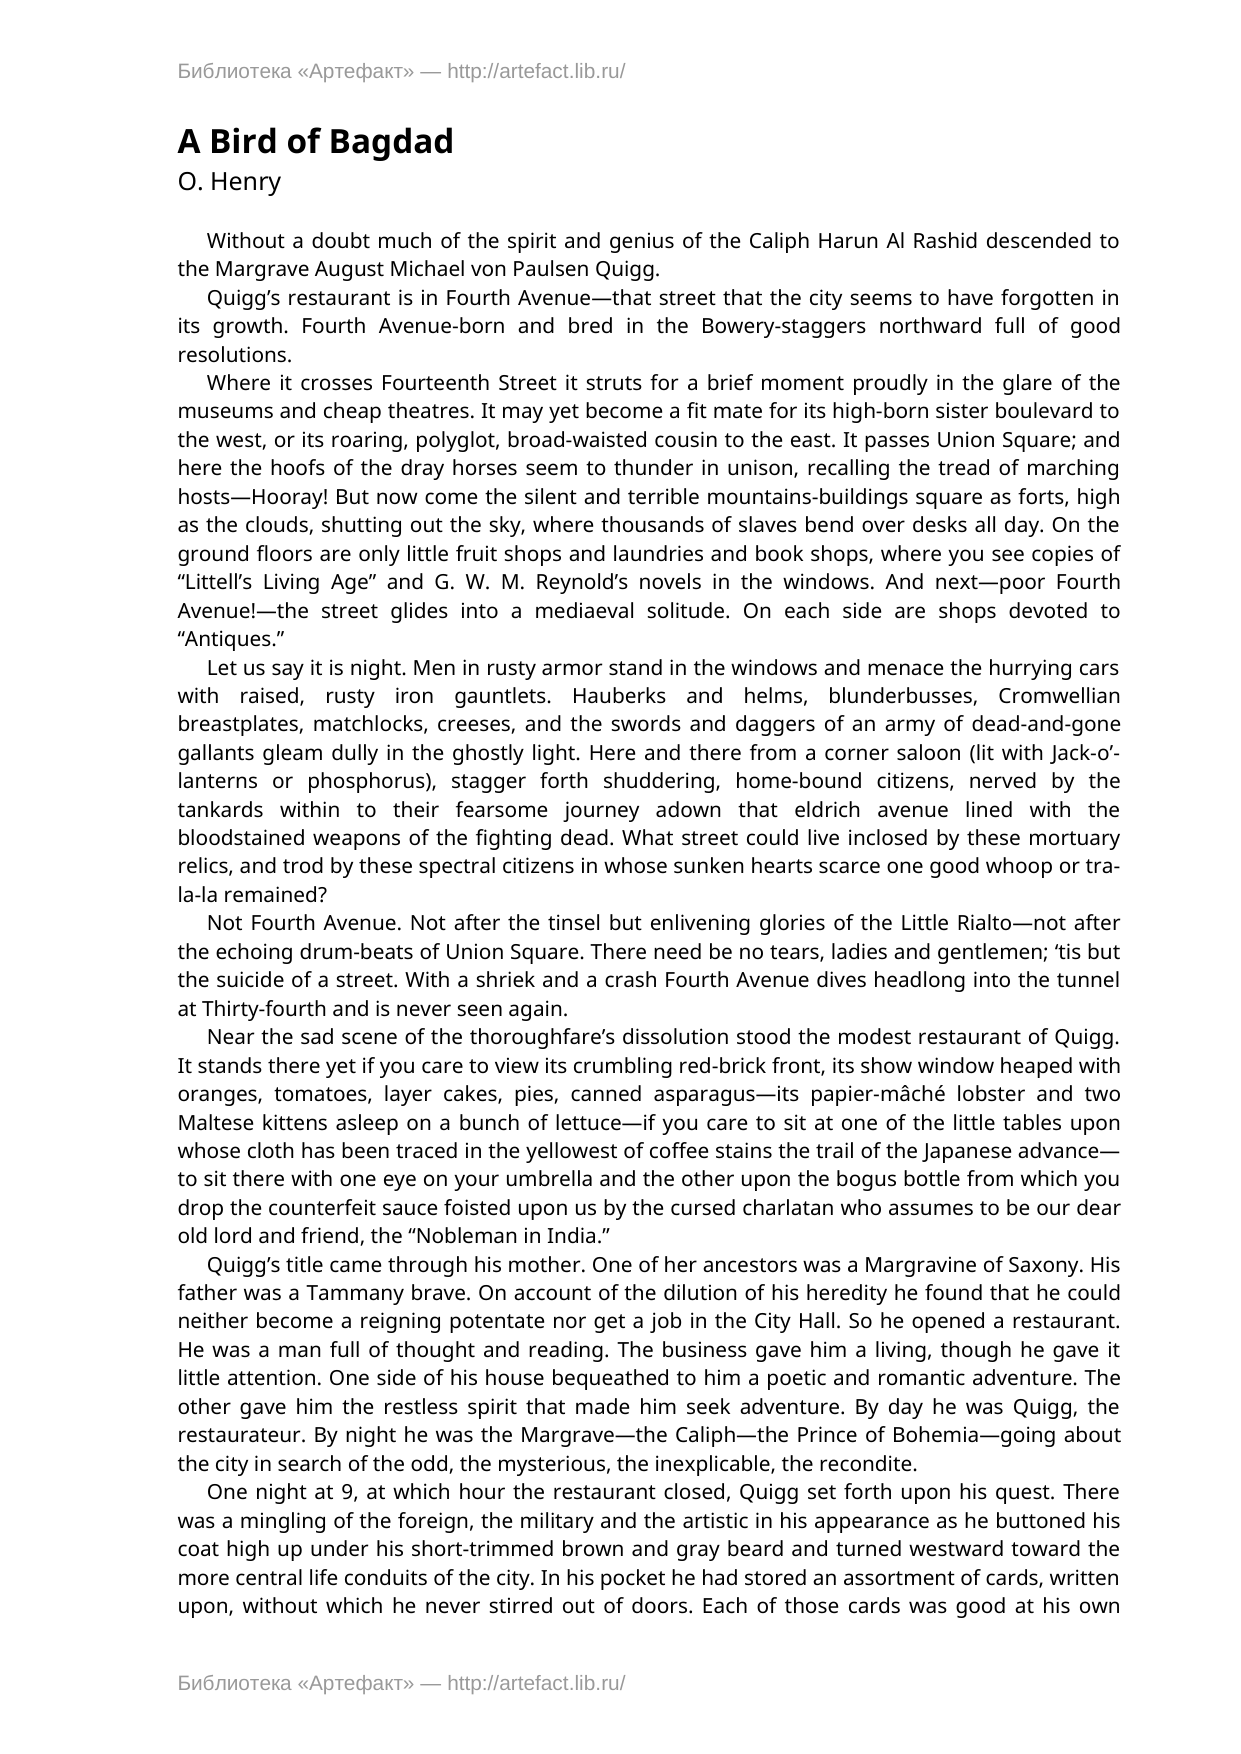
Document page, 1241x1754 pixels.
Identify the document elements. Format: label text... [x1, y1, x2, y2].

text Quigg’s restaurant is in Fourth Avenue—that street that the city seems to have forgotten in its growth. Fourth Avenue-born and bred in the Bowery-staggers northward full of good resolutions. [177, 283, 1122, 368]
text Near the sad scene of the thoroughfare’s dissolution stood the modest restaurant of Quigg. It stands there yet if you care to view its crumbling red-brick front, its show window heaped with oranges, tomatoes, layer cakes, pies, canned asparagus—its papier-mâché lobster and two Maltese kittens asleep on a bunch of lettuce—if you care to sit at one of the little tables upon whose cloth has been traced in the yellowest of coffee stains the trail of the Japanese advance—to sit there with one eye on your umbrella and the other upon the bogus bottle from which you drop the counterfeit sauce foisted upon us by the cursed charlatan who assumes to be our dear old lord and friend, the “Nobleman in India.” [177, 1022, 1122, 1250]
text Quigg’s title came through his mother. One of her ancestors was a Margravine of Saxony. His father was a Tammany brave. On account of the dilution of his heredity he found that he could neither become a reigning potentate nor get a job in the City Hall. So he opened a restaurant. He was a man full of thought and reading. The business gave him a living, though he gave it little attention. One side of his house bequeathed to him a poetic and romantic adventure. The other gave him the restless spirit that made him seek adventure. By day he was Quigg, the restaurateur. By night he was the Margrave—the Caliph—the Prince of Bohemia—going about the city in search of the odd, the mysterious, the inexplicable, the recondite. [177, 1250, 1122, 1477]
text Not Fourth Avenue. Not after the tinsel but enlivening glories of the Little Rialto—not after the echoing drum-beats of Union Square. There need be no tears, ladies and gentlemen; ‘tis but the suicide of a street. With a shriek and a crash Fourth Avenue dives headlong into the tunnel at Thirty-fourth and is never seen again. [177, 908, 1122, 1022]
text O. Henry [177, 163, 1122, 198]
text A Bird of Bagdad [177, 118, 1122, 163]
text Without a doubt much of the spirit and genius of the Caliph Harun Al Rashid descended to the Margrave August Michael von Paulsen Quigg. [177, 226, 1122, 283]
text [177, 1477, 1122, 1619]
text Where it crosses Fourteenth Street it struts for a brief moment proudly in the glare of the museums and cheap theatres. It may yet become a fit mate for its high-born sister boulevard to the west, or its roaring, polyglot, broad-waisted cousin to the east. It passes Union Square; and here the hoofs of the dray horses seem to thunder in unison, recalling the tread of marching hosts—Hooray! But now come the silent and terrible mountains-buildings square as forts, high as the clouds, shutting out the sky, where thousands of slaves bend over desks all day. On the ground floors are only little fruit shops and laundries and book shops, where you see copies of “Littell’s Living Age” and G. W. M. Reynold’s novels in the windows. And next—poor Fourth Avenue!—the street glides into a mediaeval solitude. On each side are shops devoted to “Antiques.” [177, 368, 1122, 653]
text Let us say it is night. Men in rusty armor stand in the windows and menace the hurrying cars with raised, rusty iron gauntlets. Hauberks and helms, blunderbusses, Cromwellian breastplates, matchlocks, creeses, and the swords and daggers of an army of dead-and-gone gallants gleam dully in the ghostly light. Here and there from a corner saloon (lit with Jack-o’-lanterns or phosphorus), stagger forth shuddering, home-bound citizens, nerved by the tankards within to their fearsome journey adown that eldrich avenue lined with the bloodstained weapons of the fighting dead. What street could live inclosed by these mortuary relics, and trod by these spectral citizens in whose sunken hearts scarce one good whoop or tra-la-la remained? [177, 653, 1122, 908]
